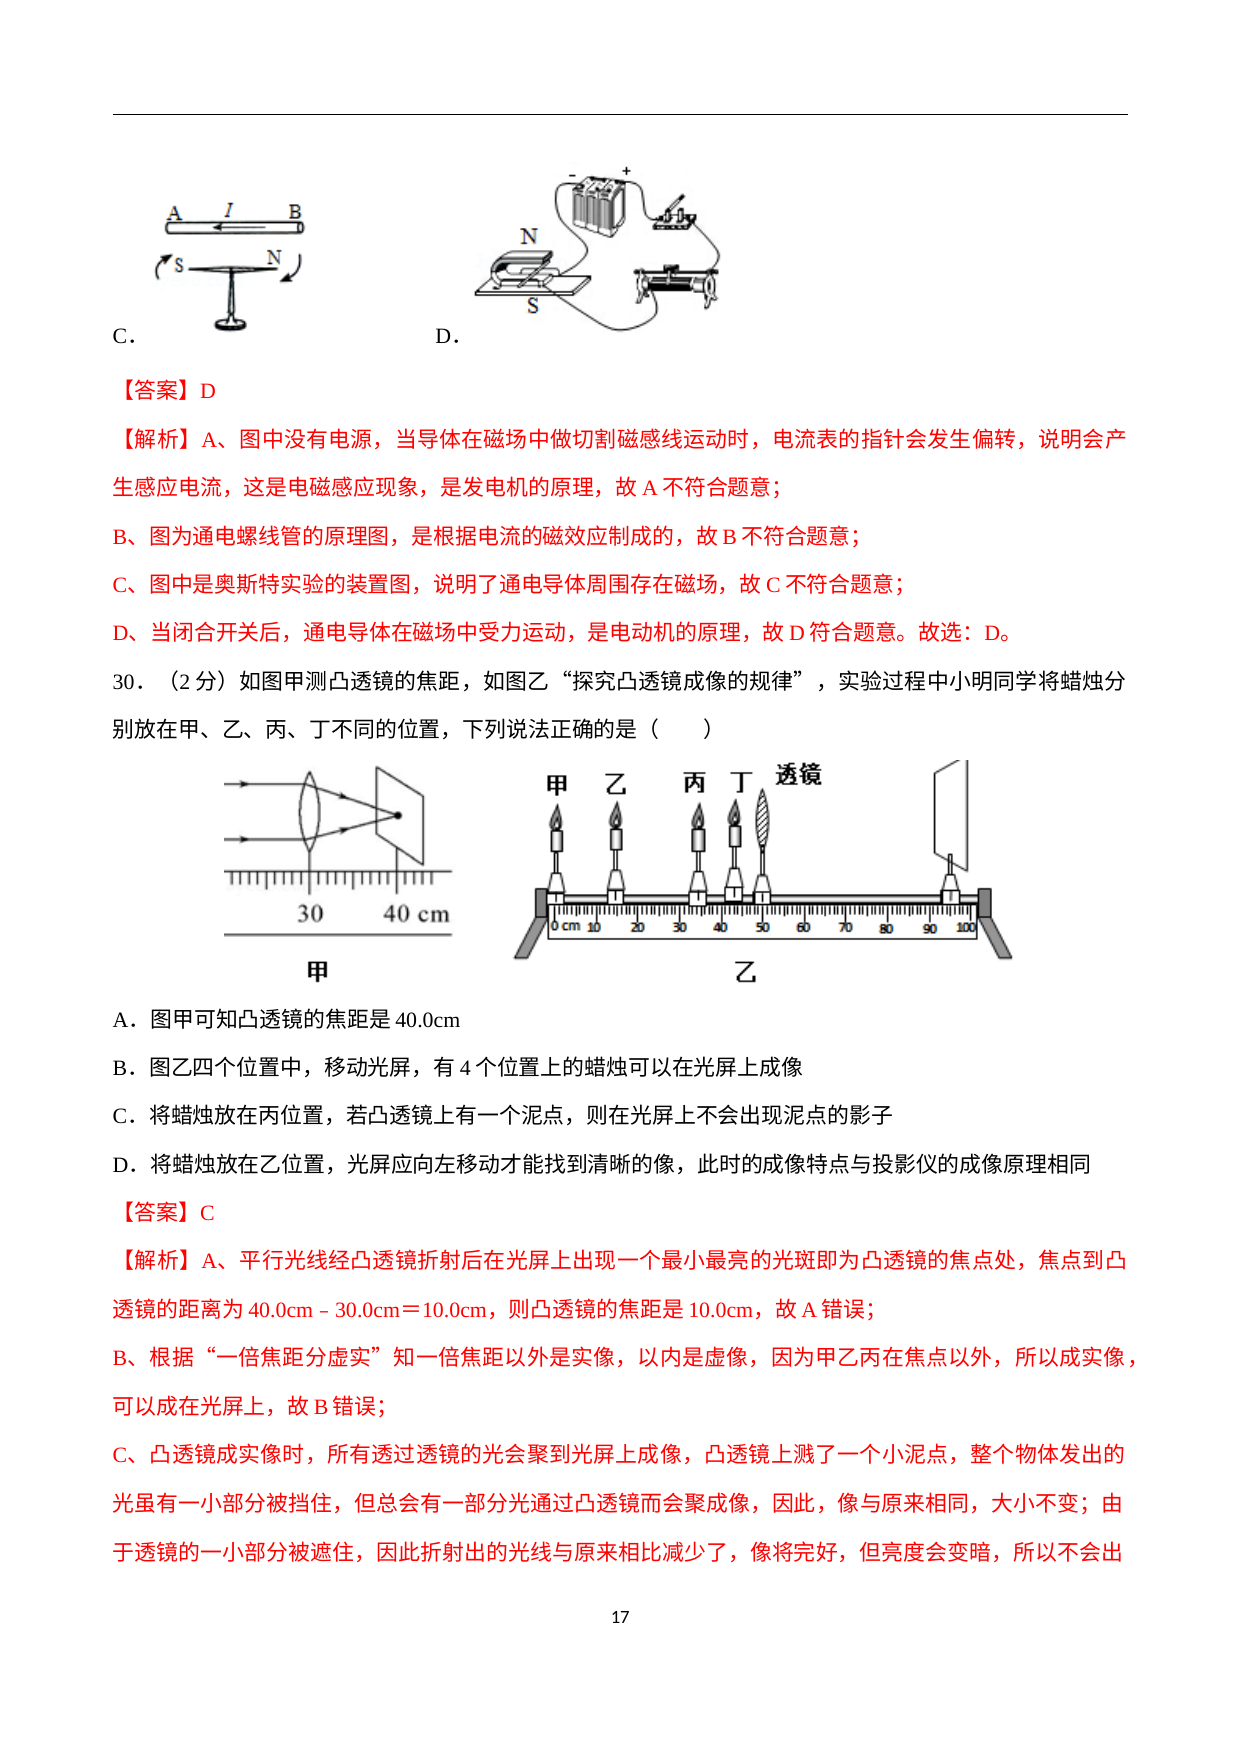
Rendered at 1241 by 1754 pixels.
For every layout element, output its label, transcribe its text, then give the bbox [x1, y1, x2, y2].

text 【答案】C [112, 1194, 1128, 1227]
text B、图为通电螺线管的原理图，是根据电流的磁效应制成的，故B不符合题意； [112, 518, 1128, 551]
text A．图甲可知凸透镜的焦距是40.0cm [112, 1001, 1128, 1034]
picture [224, 760, 1017, 987]
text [112, 1437, 1128, 1567]
text 30．（2分）如图甲测凸透镜的焦距，如图乙“探究凸透镜成像的规律”，实验过程中小明同学将蜡烛分别放在甲、乙、丙、丁不同的位置，下列说法正确的是（ ） [112, 663, 1128, 744]
text D．将蜡烛放在乙位置，光屏应向左移动才能找到清晰的像，此时的成像特点与投影仪的成像原理相同 [112, 1146, 1128, 1179]
picture [148, 201, 310, 337]
text 【解析】A、图中没有电源，当导体在磁场中做切割磁感线运动时，电流表的指针会发生偏转，说明会产生感应电流，这是电磁感应现象，是发电机的原理，故A不符合题意； [112, 421, 1128, 502]
text 【答案】D [112, 373, 1128, 405]
text B、根据“一倍焦距分虚实”知一倍焦距以外是实像，以内是虚像，因为甲乙丙在焦点以外，所以成实像，可以成在光屏上，故B错误； [112, 1340, 1128, 1421]
picture [472, 162, 725, 337]
text B．图乙四个位置中，移动光屏，有4个位置上的蜡烛可以在光屏上成像 [112, 1049, 1128, 1082]
text C、图中是奥斯特实验的装置图，说明了通电导体周围存在磁场，故C不符合题意； [112, 567, 1128, 599]
text 【解析】A、平行光线经凸透镜折射后在光屏上出现一个最小最亮的光斑即为凸透镜的焦点处，焦点到凸透镜的距离为40.0cm﹣30.0cm＝10.0cm，则凸透镜的焦距是10.0cm，故A错误； [112, 1243, 1128, 1324]
text D、当闭合开关后，通电导体在磁场中受力运动，是电动机的原理，故D符合题意。故选：D。 [112, 615, 1128, 647]
text C．将蜡烛放在丙位置，若凸透镜上有一个泥点，则在光屏上不会出现泥点的影子 [112, 1098, 1128, 1130]
